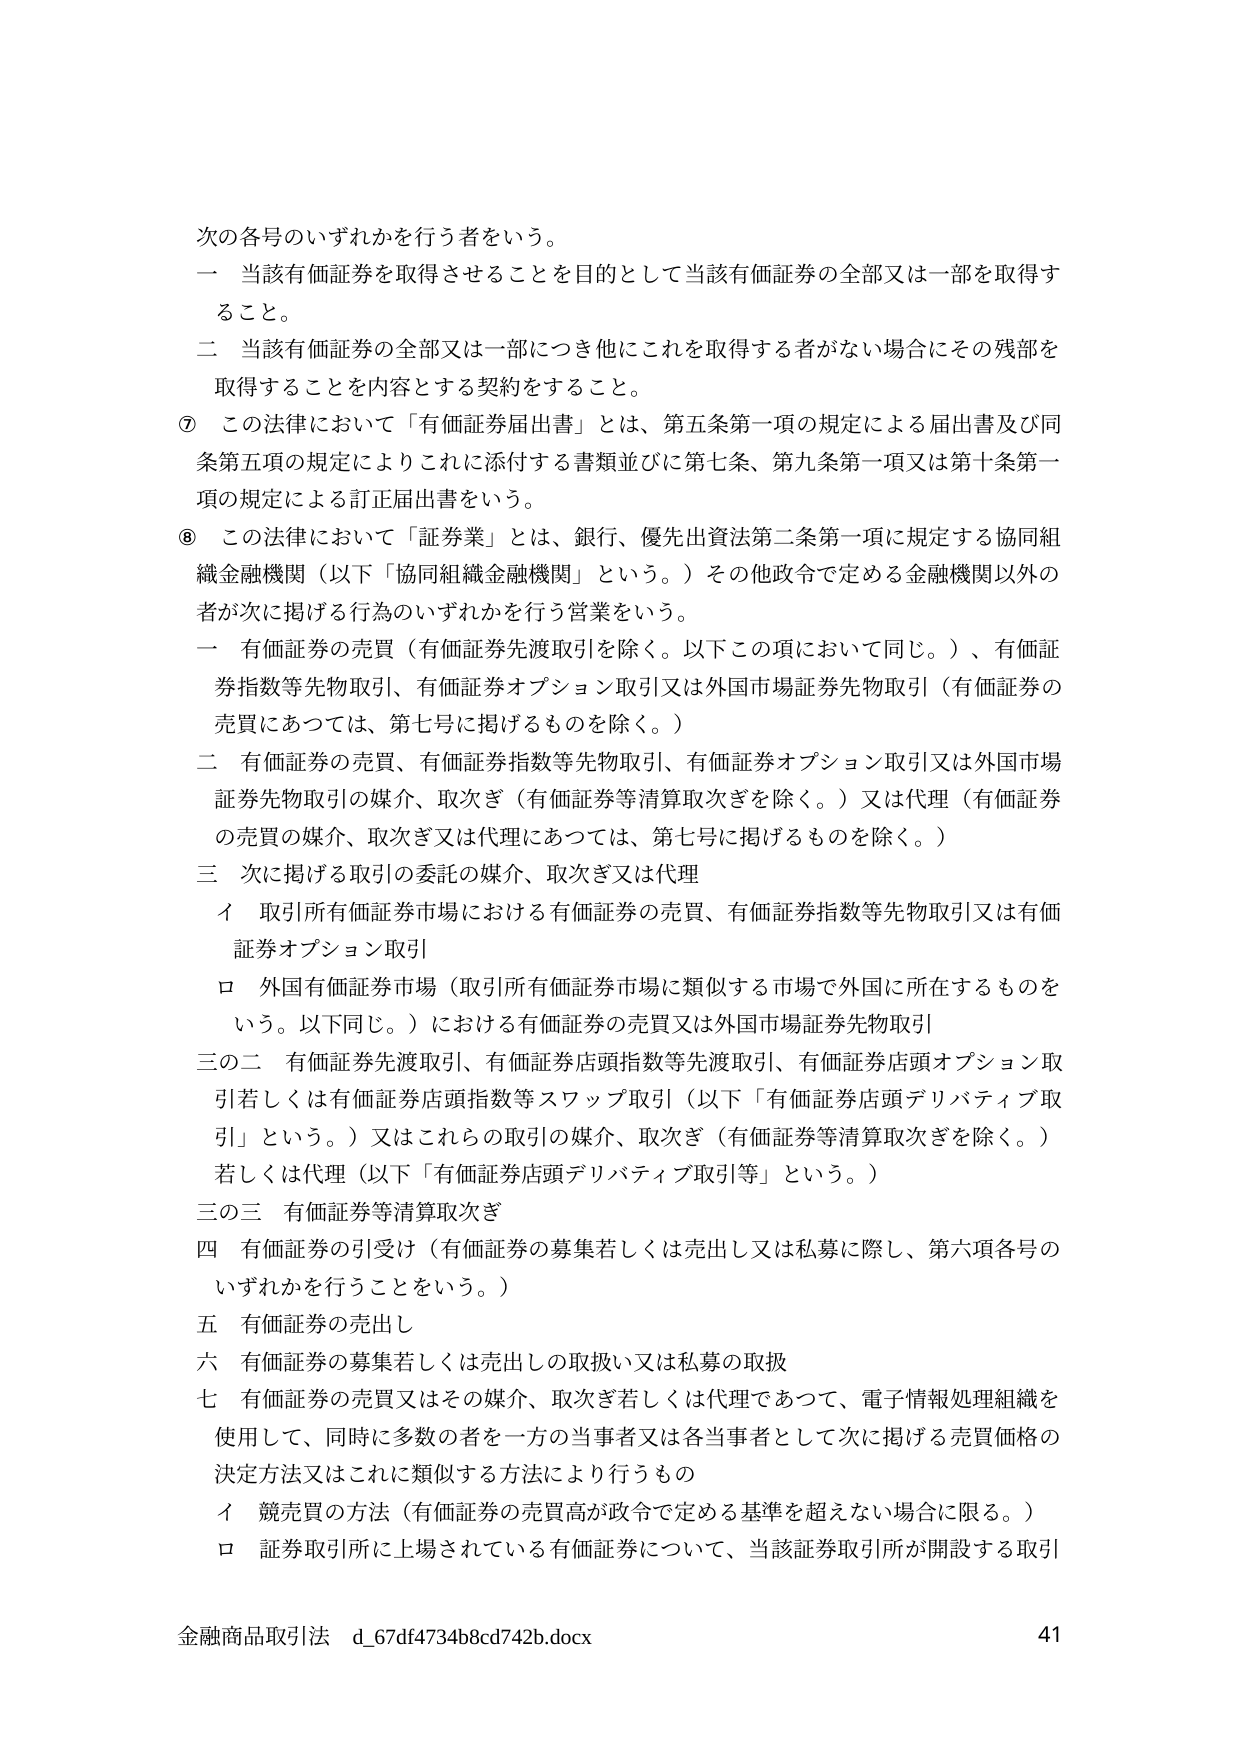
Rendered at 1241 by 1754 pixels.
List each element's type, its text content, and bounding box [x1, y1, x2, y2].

text イ 取引所有価証券市場における有価証券の売買、有価証券指数等先物取引又は有価証券オプション取引 [215, 892, 1063, 967]
text 六 有価証券の募集若しくは売出しの取扱い又は私募の取扱 [196, 1342, 1063, 1379]
text 二 当該有価証券の全部又は一部につき他にこれを取得する者がない場合にその残部を取得することを内容とする契約をすること。 [196, 329, 1063, 404]
text 七 有価証券の売買又はその媒介、取次ぎ若しくは代理であつて、電子情報処理組織を使用して、同時に多数の者を一方の当事者又は各当事者として次に掲げる売買価格の決定方法又はこれに類似する方法により行うもの [196, 1379, 1063, 1492]
text ロ 外国有価証券市場（取引所有価証券市場に類似する市場で外国に所在するものをいう。以下同じ。）における有価証券の売買又は外国市場証券先物取引 [215, 967, 1063, 1042]
text 三 次に掲げる取引の委託の媒介、取次ぎ又は代理 [196, 854, 1063, 892]
text 三の三 有価証券等清算取次ぎ [196, 1192, 1063, 1229]
text ⑦ この法律において「有価証券届出書」とは、第五条第一項の規定による届出書及び同条第五項の規定によりこれに添付する書類並びに第七条、第九条第一項又は第十条第一項の規定による訂正届出書をいう。 [177, 404, 1063, 517]
text ⑧ この法律において「証券業」とは、銀行、優先出資法第二条第一項に規定する協同組織金融機関（以下「協同組織金融機関」という。）その他政令で定める金融機関以外の者が次に掲げる行為のいずれかを行う営業をいう。 [177, 517, 1063, 629]
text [215, 1529, 1063, 1567]
text 四 有価証券の引受け（有価証券の募集若しくは売出し又は私募に際し、第六項各号のいずれかを行うことをいう。） [196, 1229, 1063, 1304]
text 一 当該有価証券を取得させることを目的として当該有価証券の全部又は一部を取得すること。 [196, 254, 1063, 329]
text 二 有価証券の売買、有価証券指数等先物取引、有価証券オプション取引又は外国市場証券先物取引の媒介、取次ぎ（有価証券等清算取次ぎを除く。）又は代理（有価証券の売買の媒介、取次ぎ又は代理にあつては、第七号に掲げるものを除く。） [196, 742, 1063, 854]
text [177, 217, 1063, 254]
text 一 有価証券の売買（有価証券先渡取引を除く。以下この項において同じ。）、有価証券指数等先物取引、有価証券オプション取引又は外国市場証券先物取引（有価証券の売買にあつては、第七号に掲げるものを除く。） [196, 629, 1063, 742]
text 三の二 有価証券先渡取引、有価証券店頭指数等先渡取引、有価証券店頭オプション取引若しくは有価証券店頭指数等スワップ取引（以下「有価証券店頭デリバティブ取引」という。）又はこれらの取引の媒介、取次ぎ（有価証券等清算取次ぎを除く。）若しくは代理（以下「有価証券店頭デリバティブ取引等」という。） [196, 1042, 1063, 1192]
text 五 有価証券の売出し [196, 1304, 1063, 1342]
text イ 競売買の方法（有価証券の売買高が政令で定める基準を超えない場合に限る。） [215, 1492, 1063, 1529]
